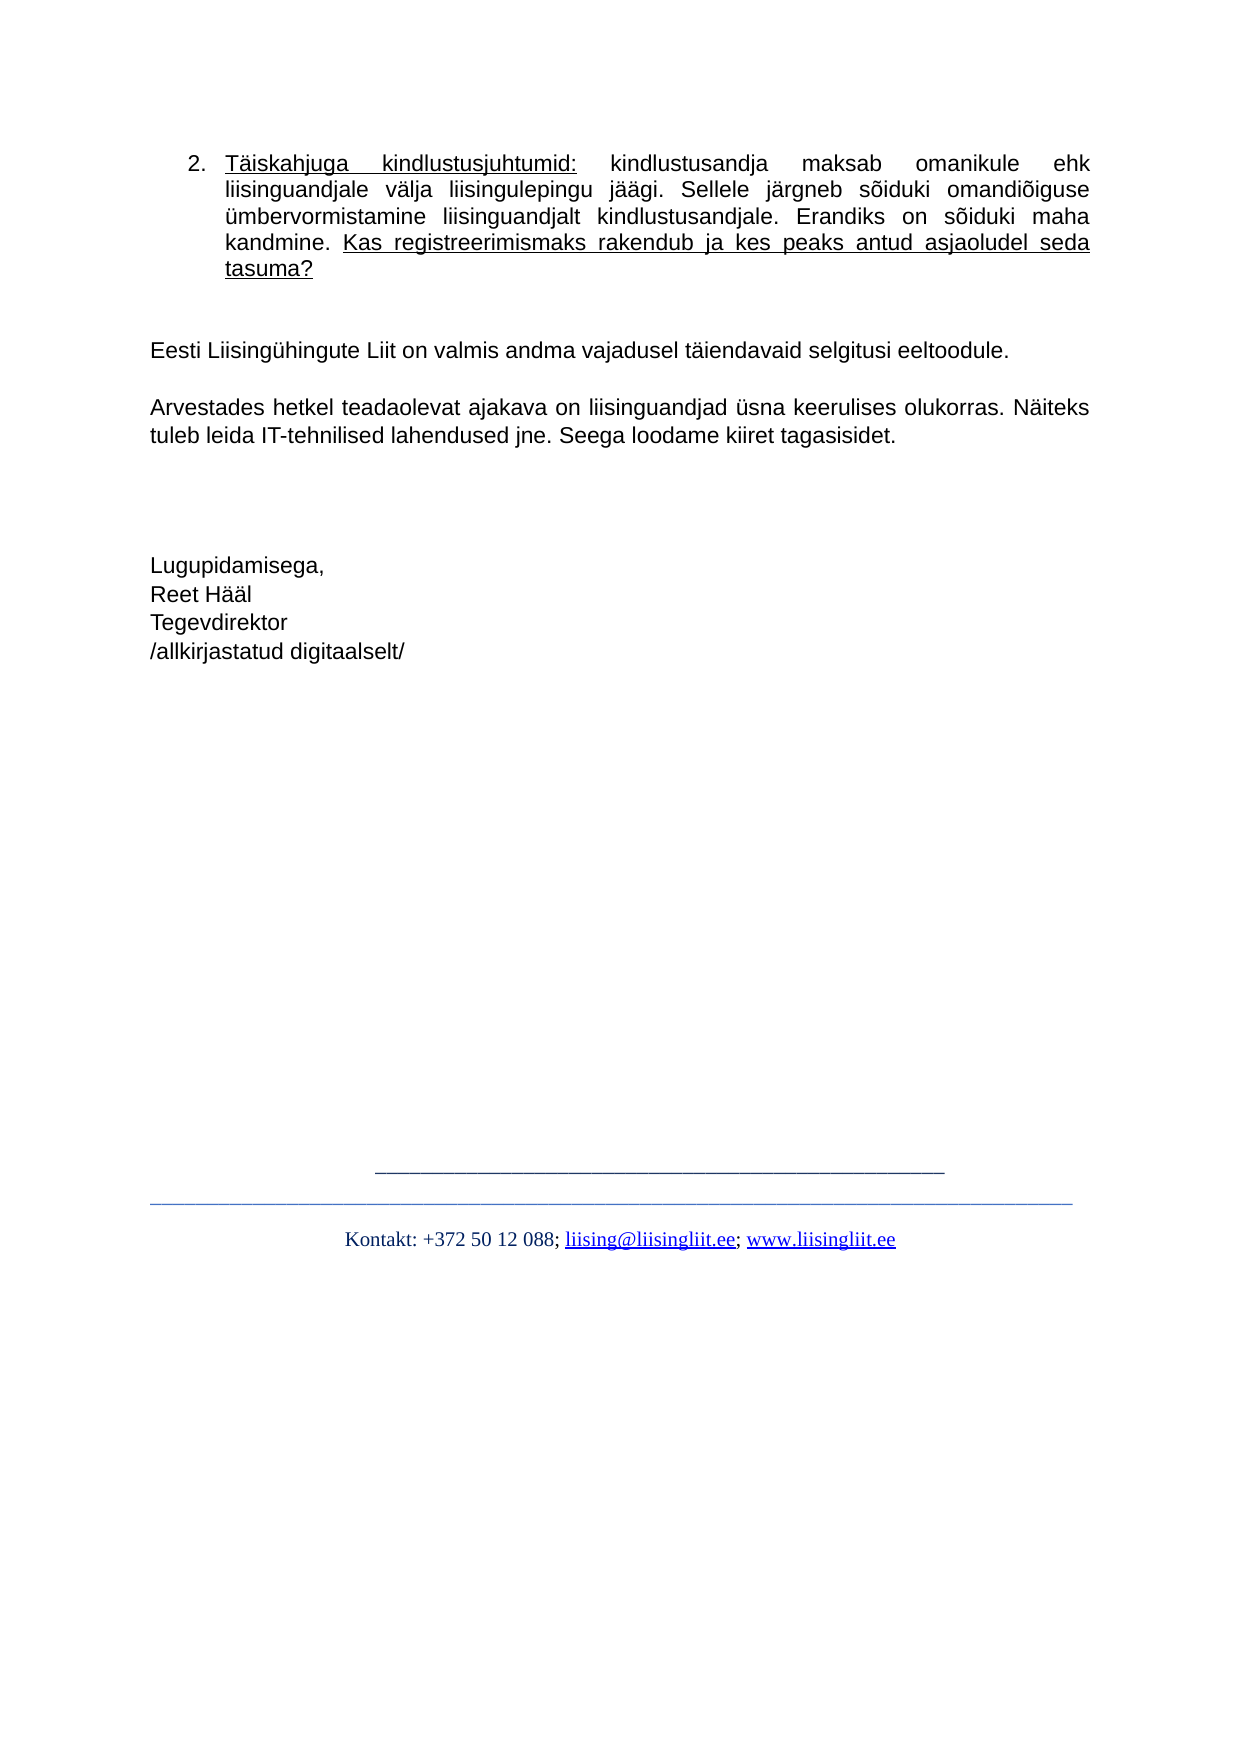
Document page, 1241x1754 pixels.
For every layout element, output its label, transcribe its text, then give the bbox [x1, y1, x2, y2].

text _________________________________________________________________________________ [150, 1180, 1090, 1208]
list Täiskahjuga kindlustusjuhtumid: kindlustusandja maksab omanikule ehk liisinguandjale välja liisingulepingu jäägi. Sellele järgneb sõiduki omandiõiguse ümbervormistamine liisinguandjalt kindlustusandjale. Erandiks on sõiduki maha kandmine. Kas registreerimismaks rakendub ja kes peaks antud asjaoludel seda tasuma? [187, 150, 1090, 282]
text Lugupidamisega, [150, 552, 1090, 579]
text __________________________________________________ [150, 1149, 1090, 1177]
text Arvestades hetkel teadaolevat ajakava on liisinguandjad üsna keerulises olukorras. Näiteks tuleb leida IT-tehnilised lahendused jne. Seega loodame kiiret tagasisidet. [150, 393, 1090, 448]
text Tegevdirektor [150, 609, 1090, 636]
text Reet Hääl [150, 581, 1090, 607]
text Kontakt: +372 50 12 088; liising@liisingliit.ee; www.liisingliit.ee [150, 1227, 1090, 1251]
text /allkirjastatud digitaalselt/ [150, 638, 1090, 664]
text Eesti Liisingühingute Liit on valmis andma vajadusel täiendavaid selgitusi eeltoodule. [150, 337, 1090, 363]
